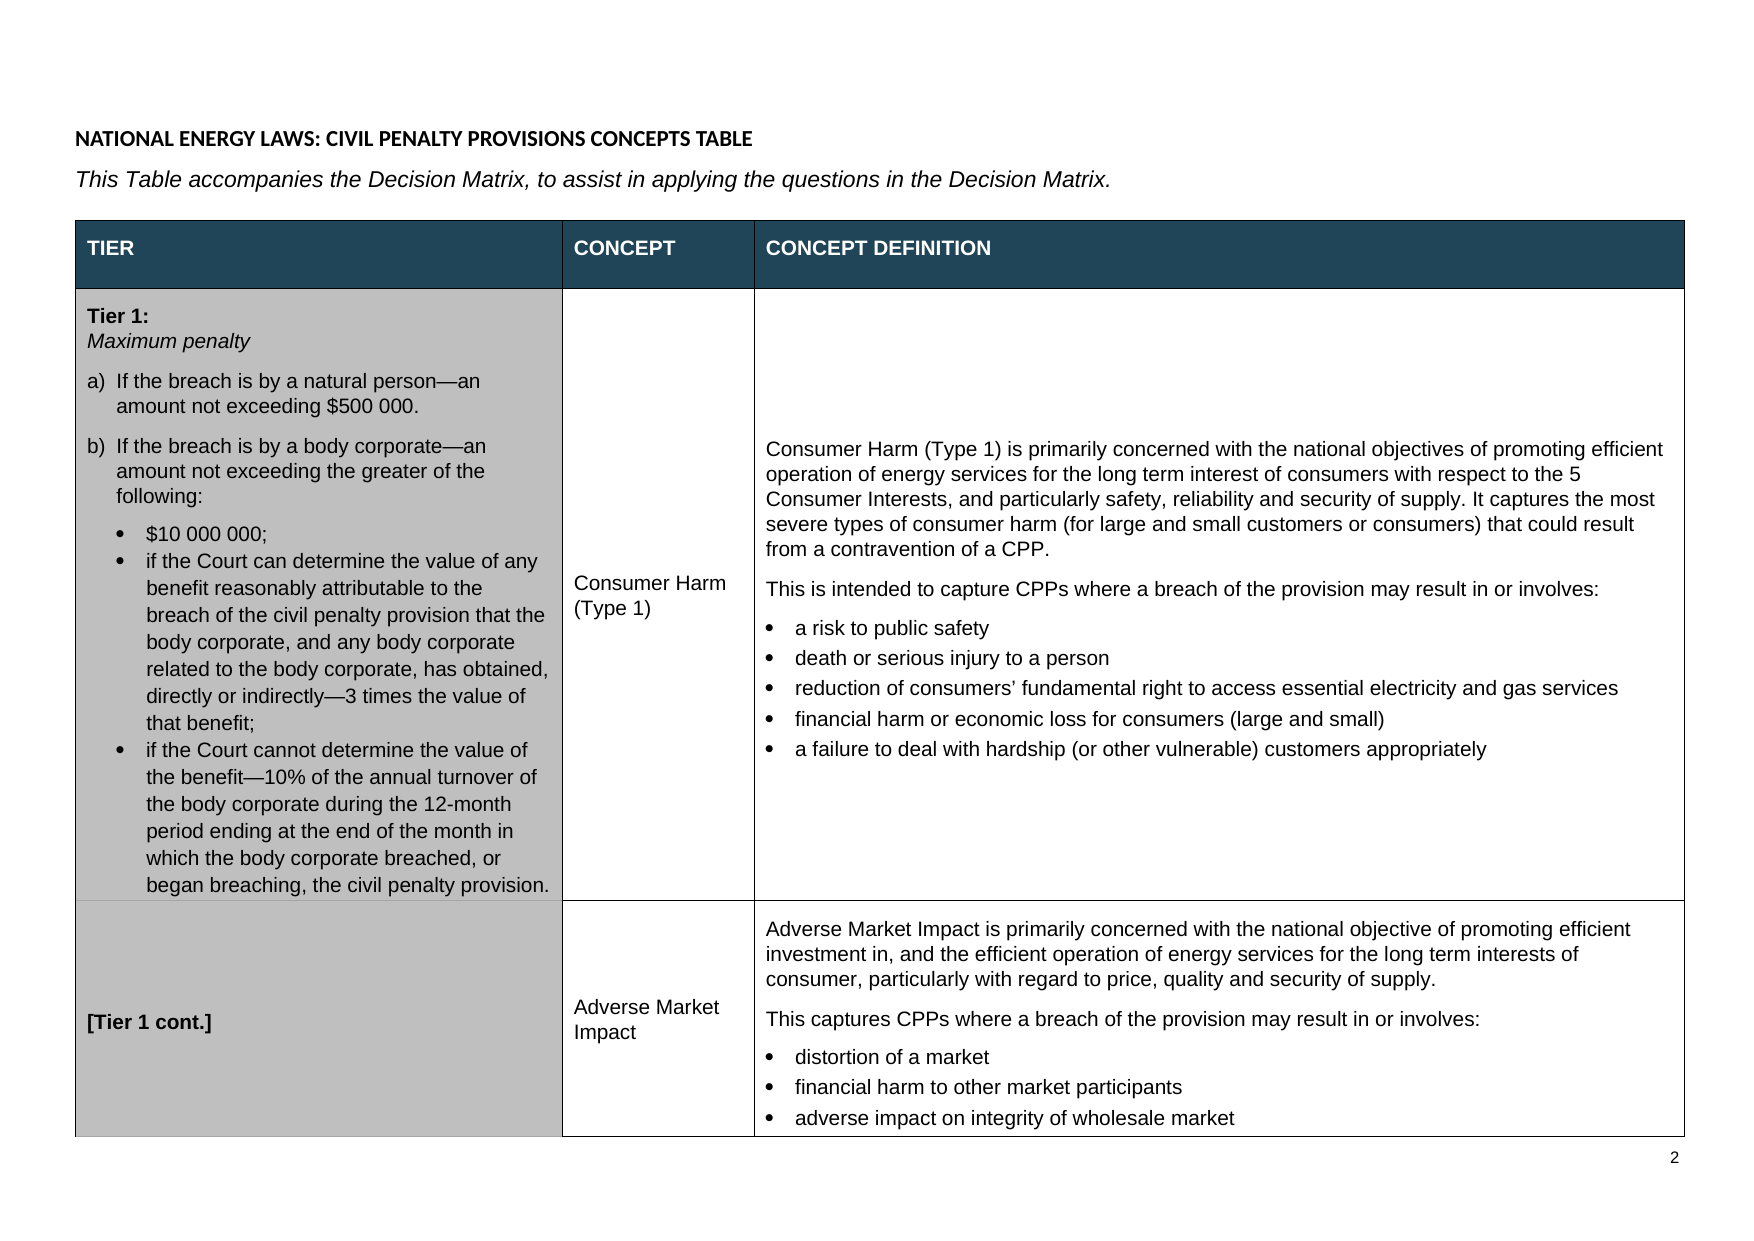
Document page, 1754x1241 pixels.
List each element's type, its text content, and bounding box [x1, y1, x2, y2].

table_cell [Tier 1 cont.] [76, 901, 562, 1136]
subtitle National Energy Laws: Civil PenaLTy Provisions Concepts Table [75, 122, 1679, 152]
table_header CONCEPT DEFINITION [755, 221, 1684, 288]
text This Table accompanies the Decision Matrix, to assist in applying the questions in the Decision Matrix. [75, 166, 1679, 193]
table_cell Consumer Harm (Type 1) [563, 289, 754, 900]
table_header TIER [76, 221, 562, 288]
table_cell Tier 1: Maximum penalty If the breach is by a natural person—an amount not exceeding $500 000. If the breach is by a body corporate—an amount not exceeding the greater of the following: $10 000 000; if the Court can determine the value of any benefit reasonably attributable to the breach of the civil penalty provision that the body corporate, and any body corporate related to the body corporate, has obtained, directly or indirectly—3 times the value of that benefit; if the Court cannot determine the value of the benefit—10% of the annual turnover of the body corporate during the 12-month period ending at the end of the month in which the body corporate breached, or began breaching, the civil penalty provision. [76, 289, 562, 900]
table_cell Consumer Harm (Type 1) is primarily concerned with the national objectives of promoting efficient operation of energy services for the long term interest of consumers with respect to the 5 Consumer Interests, and particularly safety, reliability and security of supply. It captures the most severe types of consumer harm (for large and small customers or consumers) that could result from a contravention of a CPP. This is intended to capture CPPs where a breach of the provision may result in or involves: a risk to public safety death or serious injury to a person reduction of consumers’ fundamental right to access essential electricity and gas services financial harm or economic loss for consumers (large and small) a failure to deal with hardship (or other vulnerable) customers appropriately [755, 289, 1684, 900]
table_cell Adverse Market Impact [563, 901, 754, 1136]
table_cell Adverse Market Impact is primarily concerned with the national objective of promoting efficient investment in, and the efficient operation of energy services for the long term interests of consumer, particularly with regard to price, quality and security of supply. This captures CPPs where a breach of the provision may result in or involves: distortion of a market financial harm to other market participants adverse impact on integrity of wholesale market [755, 901, 1684, 1136]
table_header CONCEPT [563, 221, 754, 288]
